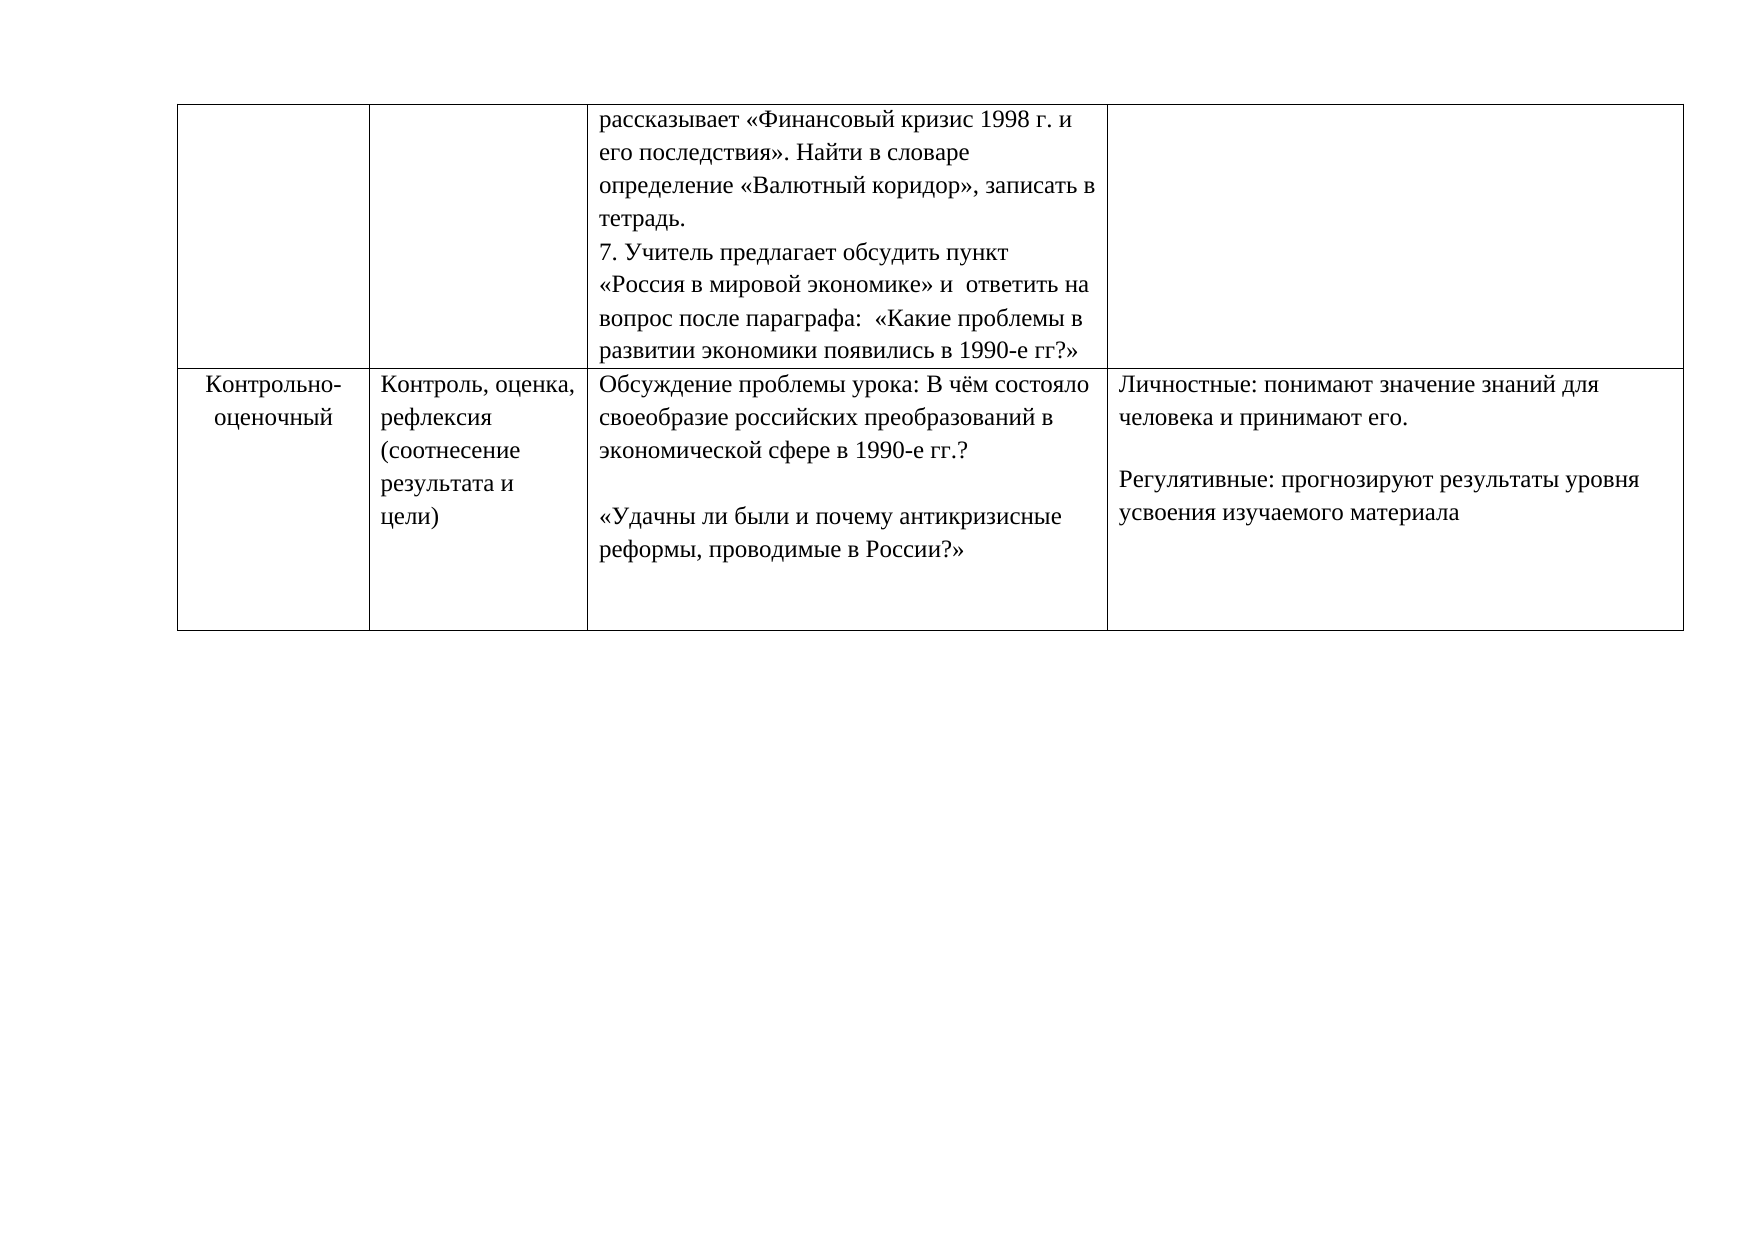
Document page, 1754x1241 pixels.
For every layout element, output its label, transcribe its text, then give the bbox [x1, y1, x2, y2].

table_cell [178, 105, 369, 368]
table_cell Личностные: понимают значение знаний для человека и принимают его. Регулятивные: прогнозируют результаты уровня усвоения изучаемого материала [1108, 369, 1683, 629]
table_cell Обсуждение проблемы урока: В чём состояло своеобразие российских преобразований в экономической сфере в 1990-е гг.? «Удачны ли были и почему антикризисные реформы, проводимые в России?» [588, 369, 1107, 629]
table_cell Контрольно-оценочный [178, 369, 369, 629]
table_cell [588, 105, 1107, 368]
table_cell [370, 105, 587, 368]
table_cell Контроль, оценка, рефлексия (соотнесение результата и цели) [370, 369, 587, 629]
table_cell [1108, 105, 1683, 368]
